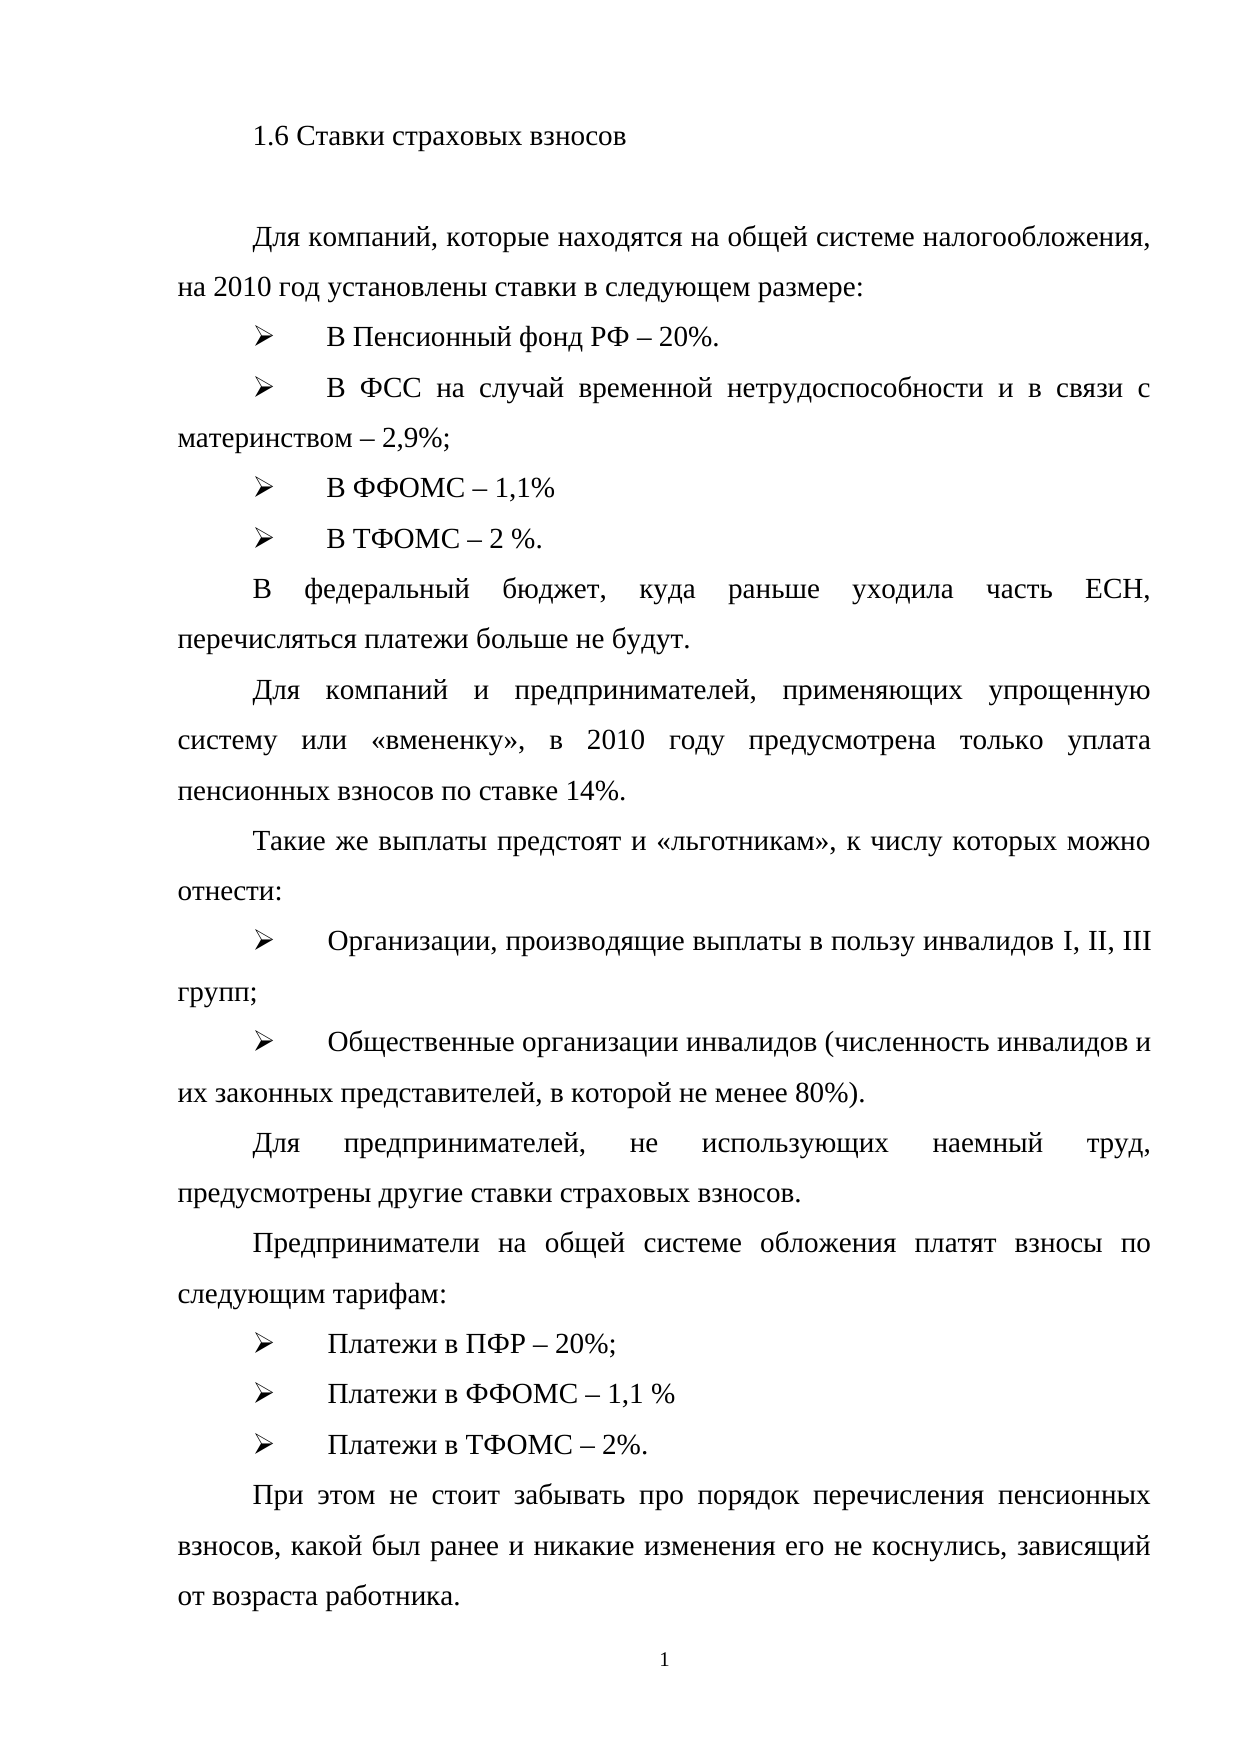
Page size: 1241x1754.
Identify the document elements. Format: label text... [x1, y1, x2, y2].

list Общественные организации инвалидов (численность инвалидов и их законных представителей, в которой не менее 80%). [177, 1024, 1152, 1108]
text Для компаний и предпринимателей, применяющих упрощенную систему или «вмененку», в 2010 году предусмотрена только уплата пенсионных взносов по ставке 14%. [177, 672, 1152, 806]
list В Пенсионный фонд РФ – 20%. [177, 319, 1152, 353]
text Для предпринимателей, не использующих наемный труд, предусмотрены другие ставки страховых взносов. [177, 1125, 1152, 1209]
list В ФСС на случай временной нетрудоспособности и в связи с материнством – 2,9%; [177, 370, 1152, 454]
list Организации, производящие выплаты в пользу инвалидов I, II, III групп; [177, 923, 1152, 1007]
text В федеральный бюджет, куда раньше уходила часть ЕСН, перечисляться платежи больше не будут. [177, 571, 1152, 655]
list В ФФОМС – 1,1% [177, 471, 1152, 504]
list В ТФОМС – 2 %. [177, 521, 1152, 554]
list Платежи в ТФОМС – 2%. [177, 1427, 1152, 1461]
text Такие же выплаты предстоят и «льготникам», к числу которых можно отнести: [177, 823, 1152, 907]
text При этом не стоит забывать про порядок перечисления пенсионных взносов, какой был ранее и никакие изменения его не коснулись, зависящий от возраста работника. [177, 1477, 1152, 1612]
text Для компаний, которые находятся на общей системе налогообложения, на 2010 год установлены ставки в следующем размере: [177, 219, 1152, 303]
list Платежи в ПФР – 20%; [177, 1326, 1152, 1360]
text 1.6 Ставки страховых взносов [177, 118, 1152, 152]
text Предприниматели на общей системе обложения платят взносы по следующим тарифам: [177, 1226, 1152, 1309]
list Платежи в ФФОМС – 1,1 % [177, 1377, 1152, 1410]
